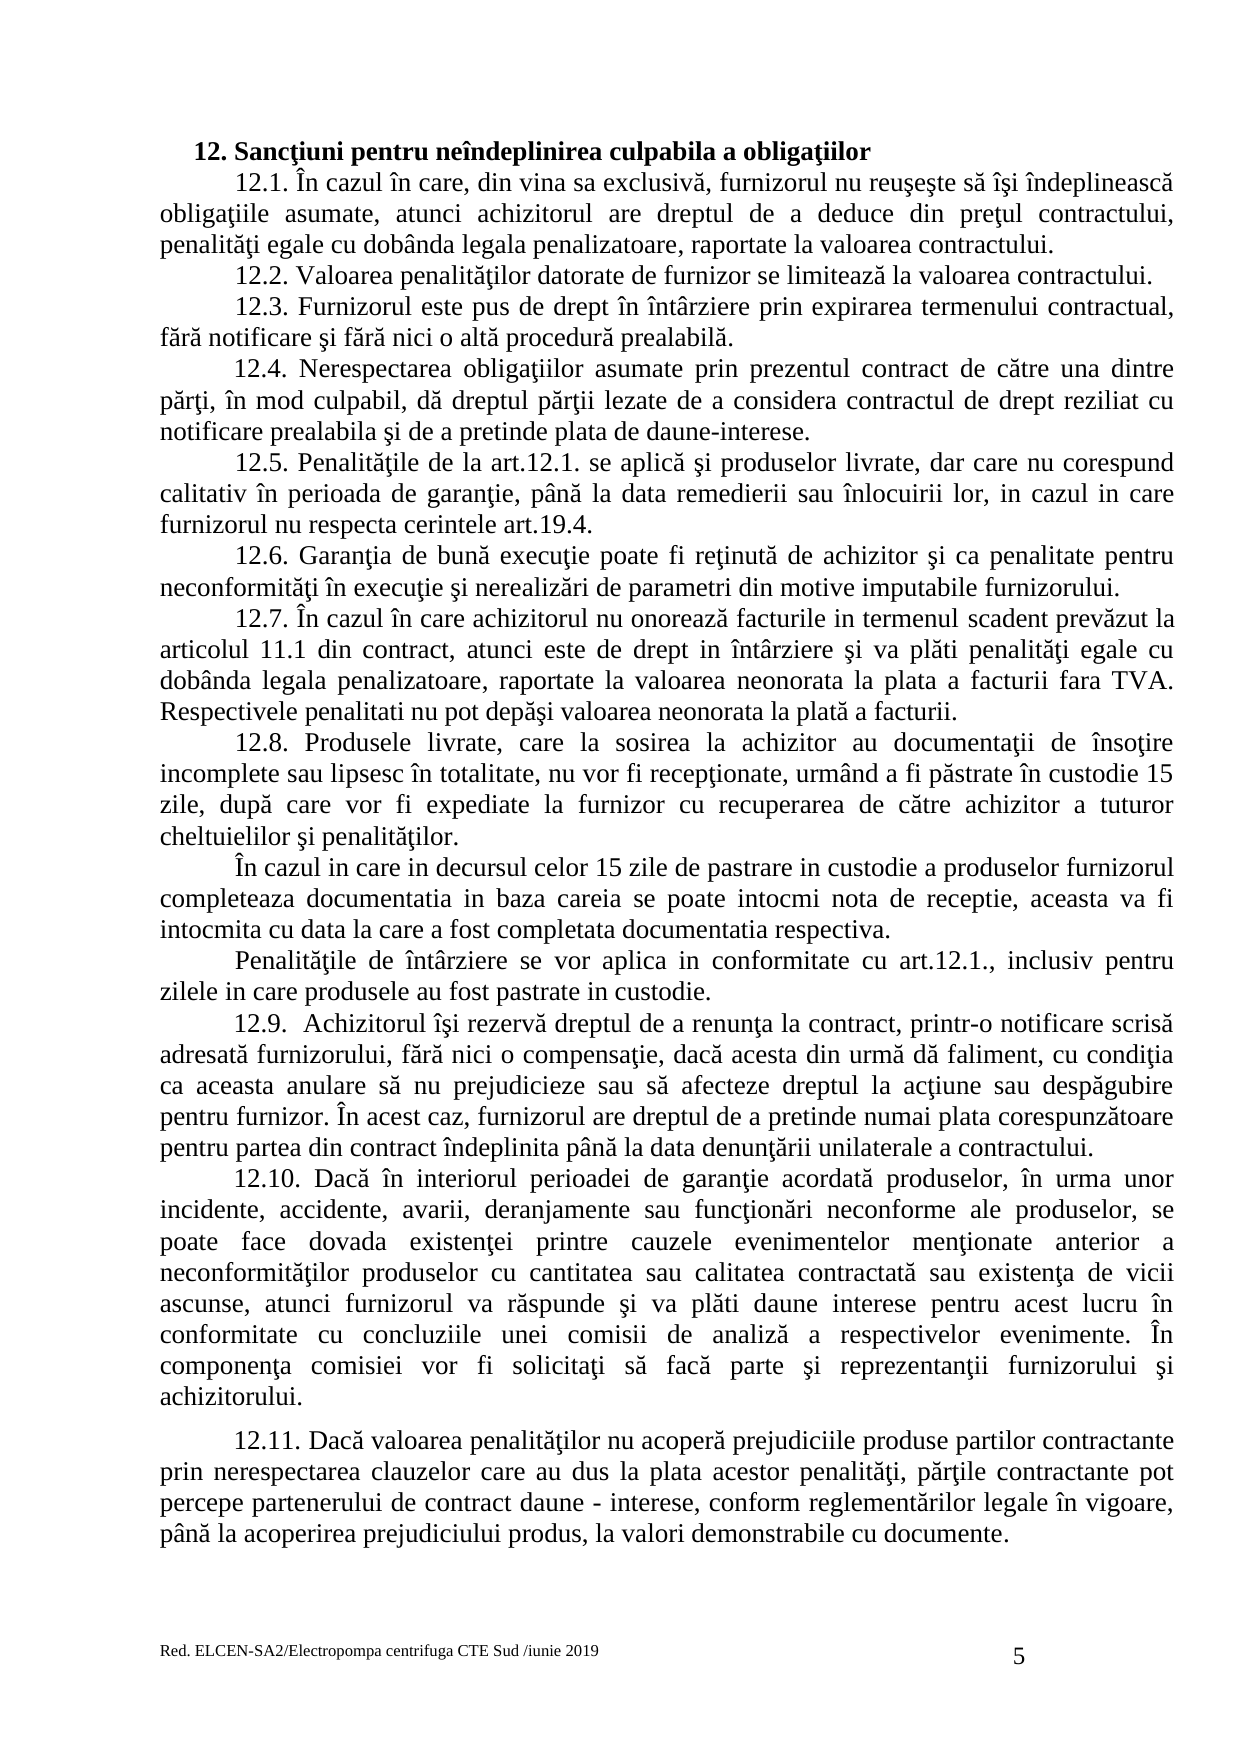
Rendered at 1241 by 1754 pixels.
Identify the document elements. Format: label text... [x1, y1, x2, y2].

text În cazul in care in decursul celor 15 zile de pastrare in custodie a produselor furnizorul completeaza documentatia in baza careia se poate intocmi nota de receptie, aceasta va fi intocmita cu data la care a fost completata documentatia respectiva. [159, 851, 1175, 944]
text 12.9. Achizitorul îşi rezervă dreptul de a renunţa la contract, printr-o notificare scrisă adresată furnizorului, fără nici o compensaţie, dacă acesta din urmă dă faliment, cu condiţia ca aceasta anulare să nu prejudicieze sau să afecteze dreptul la acţiune sau despăgubire pentru furnizor. În acest caz, furnizorul are dreptul de a pretinde numai plata corespunzătoare pentru partea din contract îndeplinita până la data denunţării unilaterale a contractului. [159, 1007, 1175, 1162]
text 12.2. Valoarea penalităţilor datorate de furnizor se limitează la valoarea contractului. [159, 259, 1175, 290]
text 12.10. Dacă în interiorul perioadei de garanţie acordată produselor, în urma unor incidente, accidente, avarii, deranjamente sau funcţionări neconforme ale produselor, se poate face dovada existenţei printre cauzele evenimentelor menţionate anterior a neconformităţilor produselor cu cantitatea sau calitatea contractată sau existenţa de vicii ascunse, atunci furnizorul va răspunde şi va plăti daune interese pentru acest lucru în conformitate cu concluziile unei comisii de analiză a respectivelor evenimente. În componenţa comisiei vor fi solicitaţi să facă parte şi reprezentanţii furnizorului şi achizitorului. [159, 1162, 1175, 1412]
text 12.3. Furnizorul este pus de drept în întârziere prin expirarea termenului contractual, fără notificare şi fără nici o altă procedură prealabilă. [159, 290, 1175, 353]
text Penalităţile de întârziere se vor aplica in conformitate cu art.12.1., inclusiv pentru zilele in care produsele au fost pastrate in custodie. [159, 944, 1175, 1007]
text 12.4. Nerespectarea obligaţiilor asumate prin prezentul contract de către una dintre părţi, în mod culpabil, dă dreptul părţii lezate de a considera contractul de drept reziliat cu notificare prealabila şi de a pretinde plata de daune-interese. [159, 353, 1175, 446]
text 12. Sancţiuni pentru neîndeplinirea culpabila a obligaţiilor [159, 134, 1175, 166]
text 12.6. Garanţia de bună execuţie poate fi reţinută de achizitor şi ca penalitate pentru neconformităţi în execuţie şi nerealizări de parametri din motive imputabile furnizorului. [159, 539, 1175, 602]
text 12.7. În cazul în care achizitorul nu onorează facturile in termenul scadent prevăzut la articolul 11.1 din contract, atunci este de drept in întârziere şi va plăti penalităţi egale cu dobânda legala penalizatoare, raportate la valoarea neonorata la plata a facturii fara TVA. Respectivele penalitati nu pot depăşi valoarea neonorata la plată a facturii. [159, 602, 1175, 726]
text 12.11. Dacă valoarea penalităţilor nu acoperă prejudiciile produse partilor contractante prin nerespectarea clauzelor care au dus la plata acestor penalităţi, părţile contractante pot percepe partenerului de contract daune - interese, conform reglementărilor legale în vigoare, până la acoperirea prejudiciului produs, la valori demonstrabile cu documente. [159, 1424, 1175, 1549]
text 12.1. În cazul în care, din vina sa exclusivă, furnizorul nu reuşeşte să îşi îndeplinească obligaţiile asumate, atunci achizitorul are dreptul de a deduce din preţul contractului, penalităţi egale cu dobânda legala penalizatoare, raportate la valoarea contractului. [159, 166, 1175, 259]
text 12.8. Produsele livrate, care la sosirea la achizitor au documentaţii de însoţire incomplete sau lipsesc în totalitate, nu vor fi recepţionate, urmând a fi păstrate în custodie 15 zile, după care vor fi expediate la furnizor cu recuperarea de către achizitor a tuturor cheltuielilor şi penalităţilor. [159, 726, 1175, 851]
text 12.5. Penalităţile de la art.12.1. se aplică şi produselor livrate, dar care nu corespund calitativ în perioada de garanţie, până la data remedierii sau înlocuirii lor, in cazul in care furnizorul nu respecta cerintele art.19.4. [159, 446, 1175, 539]
